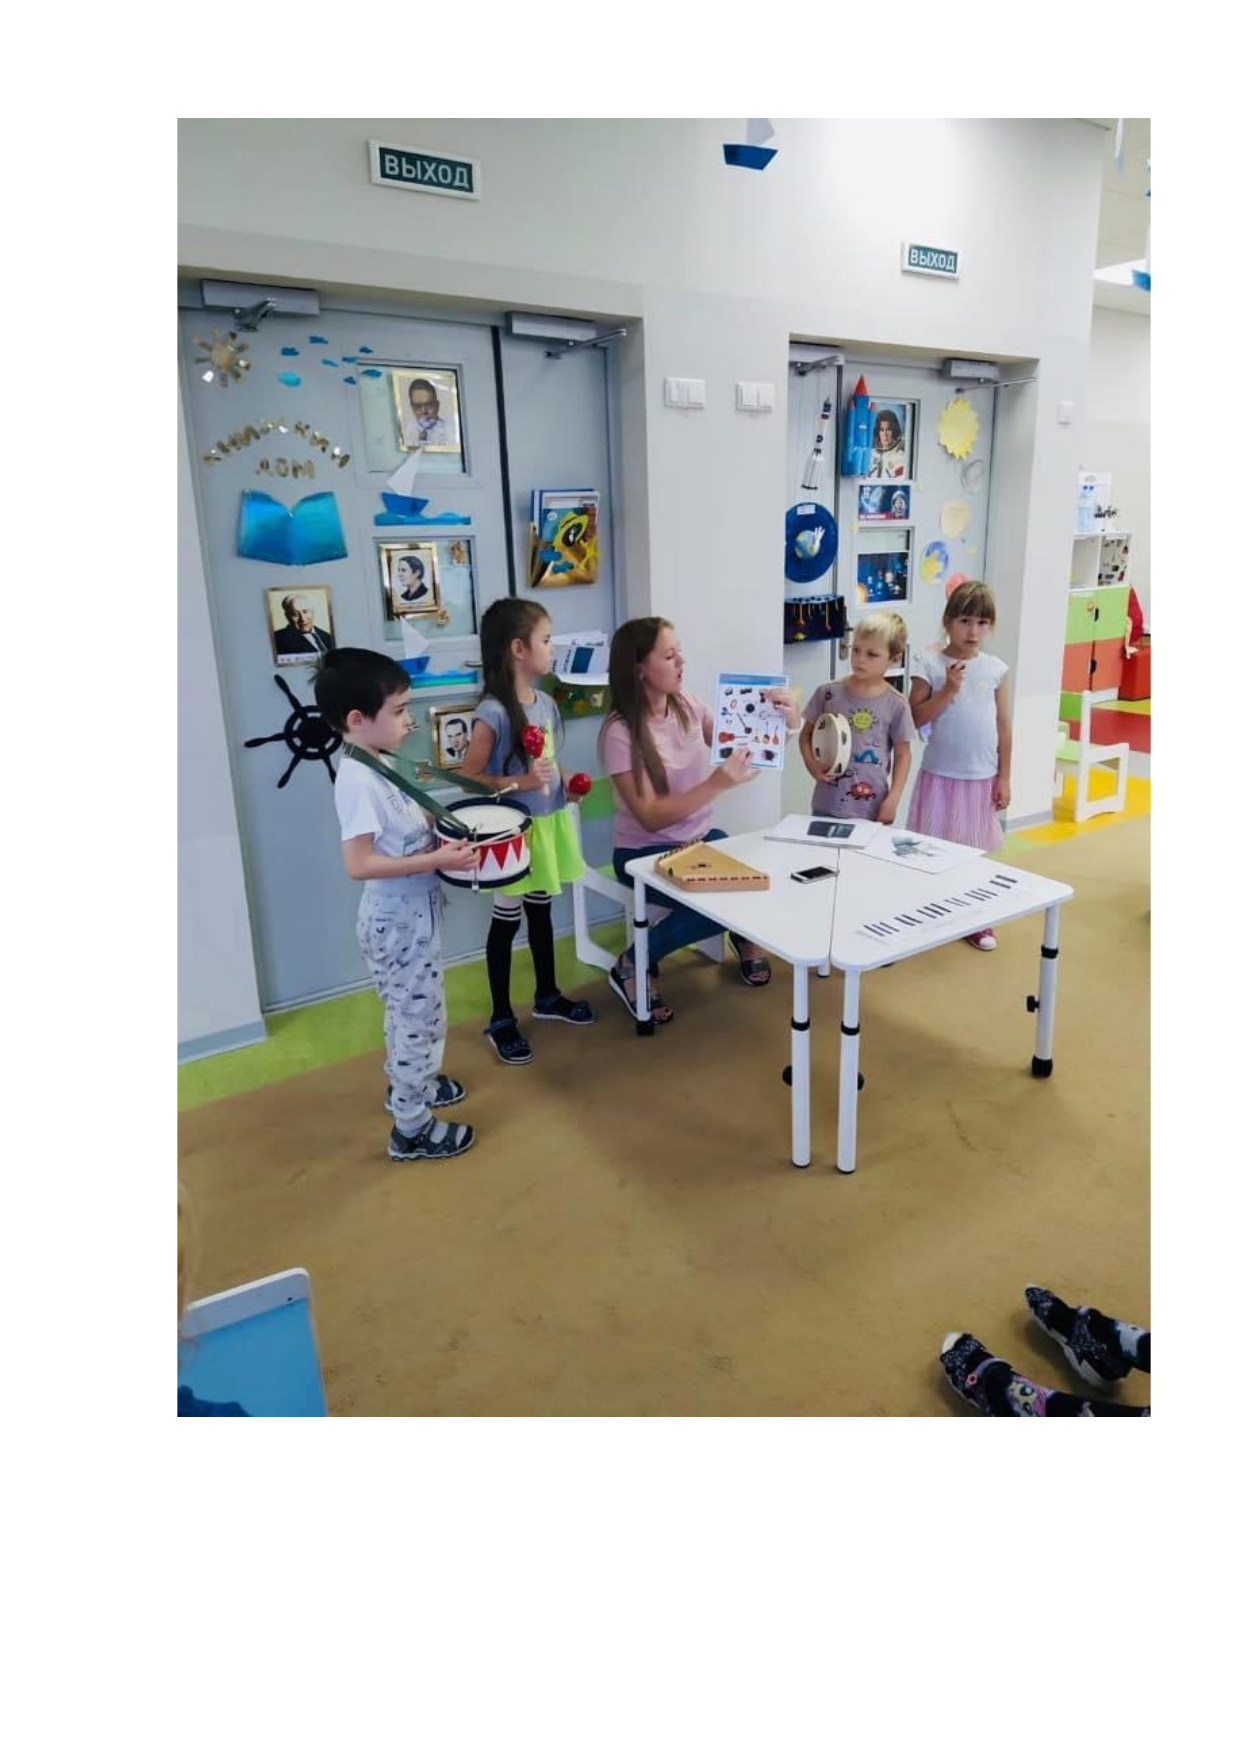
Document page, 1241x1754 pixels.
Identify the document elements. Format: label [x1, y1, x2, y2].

picture [177, 118, 1151, 1417]
